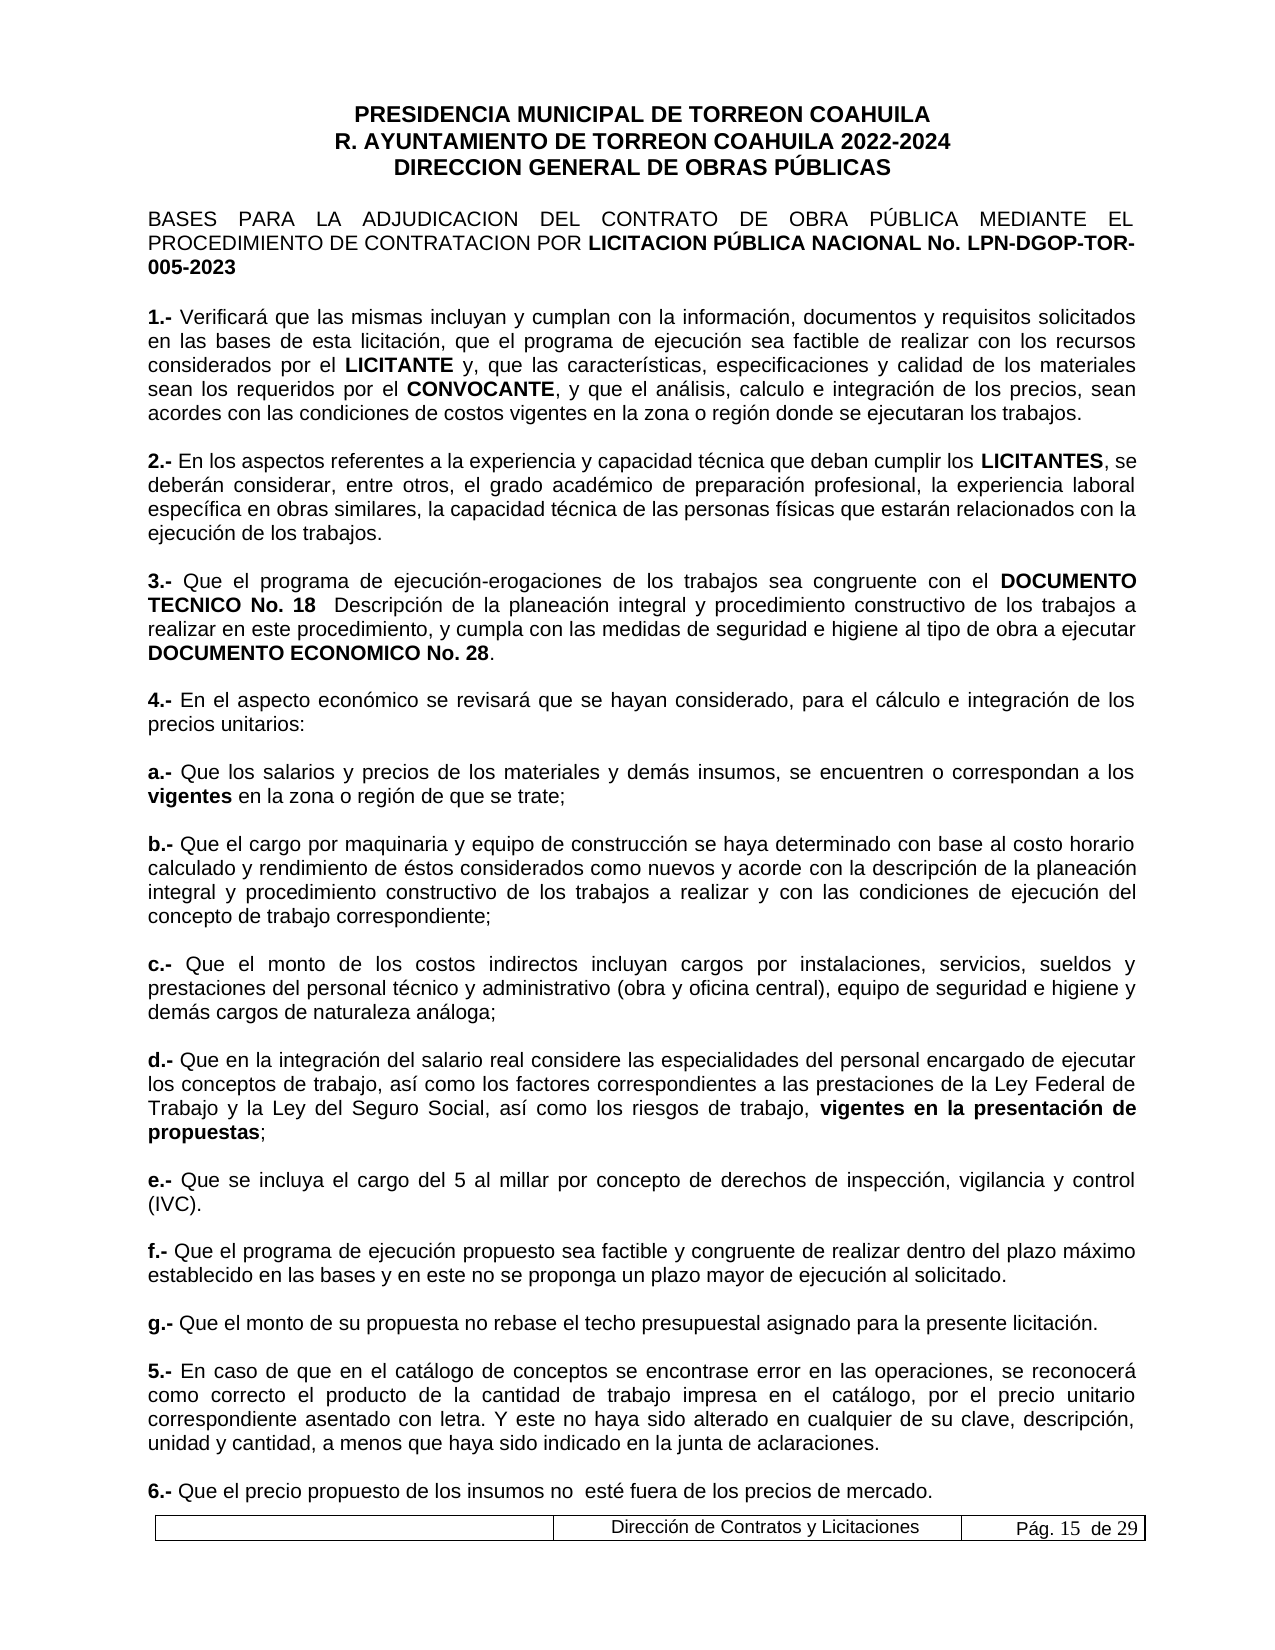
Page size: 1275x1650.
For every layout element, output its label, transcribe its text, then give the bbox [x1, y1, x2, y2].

text e.- Que se incluya el cargo del 5 al millar por concepto de derechos de inspección, vigilancia y control (IVC). [148, 1167, 1137, 1215]
text 2.- En los aspectos referentes a la experiencia y capacidad técnica que deban cumplir los LICITANTES, se deberán considerar, entre otros, el grado académico de preparación profesional, la experiencia laboral específica en obras similares, la capacidad técnica de las personas físicas que estarán relacionados con la ejecución de los trabajos. [148, 449, 1137, 544]
text 5.- En caso de que en el catálogo de conceptos se encontrase error en las operaciones, se reconocerá como correcto el producto de la cantidad de trabajo impresa en el catálogo, por el precio unitario correspondiente asentado con letra. Y este no haya sido alterado en cualquier de su clave, descripción, unidad y cantidad, a menos que haya sido indicado en la junta de aclaraciones. [148, 1359, 1137, 1455]
text f.- Que el programa de ejecución propuesto sea factible y congruente de realizar dentro del plazo máximo establecido en las bases y en este no se proponga un plazo mayor de ejecución al solicitado. [148, 1239, 1137, 1287]
text b.- Que el cargo por maquinaria y equipo de construcción se haya determinado con base al costo horario calculado y rendimiento de éstos considerados como nuevos y acorde con la descripción de la planeación integral y procedimiento constructivo de los trabajos a realizar y con las condiciones de ejecución del concepto de trabajo correspondiente; [148, 832, 1137, 928]
text 3.- Que el programa de ejecución-erogaciones de los trabajos sea congruente con el DOCUMENTO TECNICO No. 18 Descripción de la planeación integral y procedimiento constructivo de los trabajos a realizar en este procedimiento, y cumpla con las medidas de seguridad e higiene al tipo de obra a ejecutar DOCUMENTO ECONOMICO No. 28. [148, 568, 1137, 664]
text 6.- Que el precio propuesto de los insumos no esté fuera de los precios de mercado. [148, 1479, 1137, 1503]
text g.- Que el monto de su propuesta no rebase el techo presupuestal asignado para la presente licitación. [148, 1311, 1137, 1335]
text c.- Que el monto de los costos indirectos incluyan cargos por instalaciones, servicios, sueldos y prestaciones del personal técnico y administrativo (obra y oficina central), equipo de seguridad e higiene y demás cargos de naturaleza análoga; [148, 952, 1137, 1024]
text d.- Que en la integración del salario real considere las especialidades del personal encargado de ejecutar los conceptos de trabajo, así como los factores correspondientes a las prestaciones de la Ley Federal de Trabajo y la Ley del Seguro Social, así como los riesgos de trabajo, vigentes en la presentación de propuestas; [148, 1048, 1137, 1143]
text 4.- En el aspecto económico se revisará que se hayan considerado, para el cálculo e integración de los precios unitarios: [148, 688, 1137, 736]
text 1.- Verificará que las mismas incluyan y cumplan con la información, documentos y requisitos solicitados en las bases de esta licitación, que el programa de ejecución sea factible de realizar con los recursos considerados por el LICITANTE y, que las características, especificaciones y calidad de los materiales sean los requeridos por el CONVOCANTE, y que el análisis, calculo e integración de los precios, sean acordes con las condiciones de costos vigentes en la zona o región donde se ejecutaran los trabajos. [148, 305, 1137, 425]
text a.- Que los salarios y precios de los materiales y demás insumos, se encuentren o correspondan a los vigentes en la zona o región de que se trate; [148, 760, 1137, 808]
